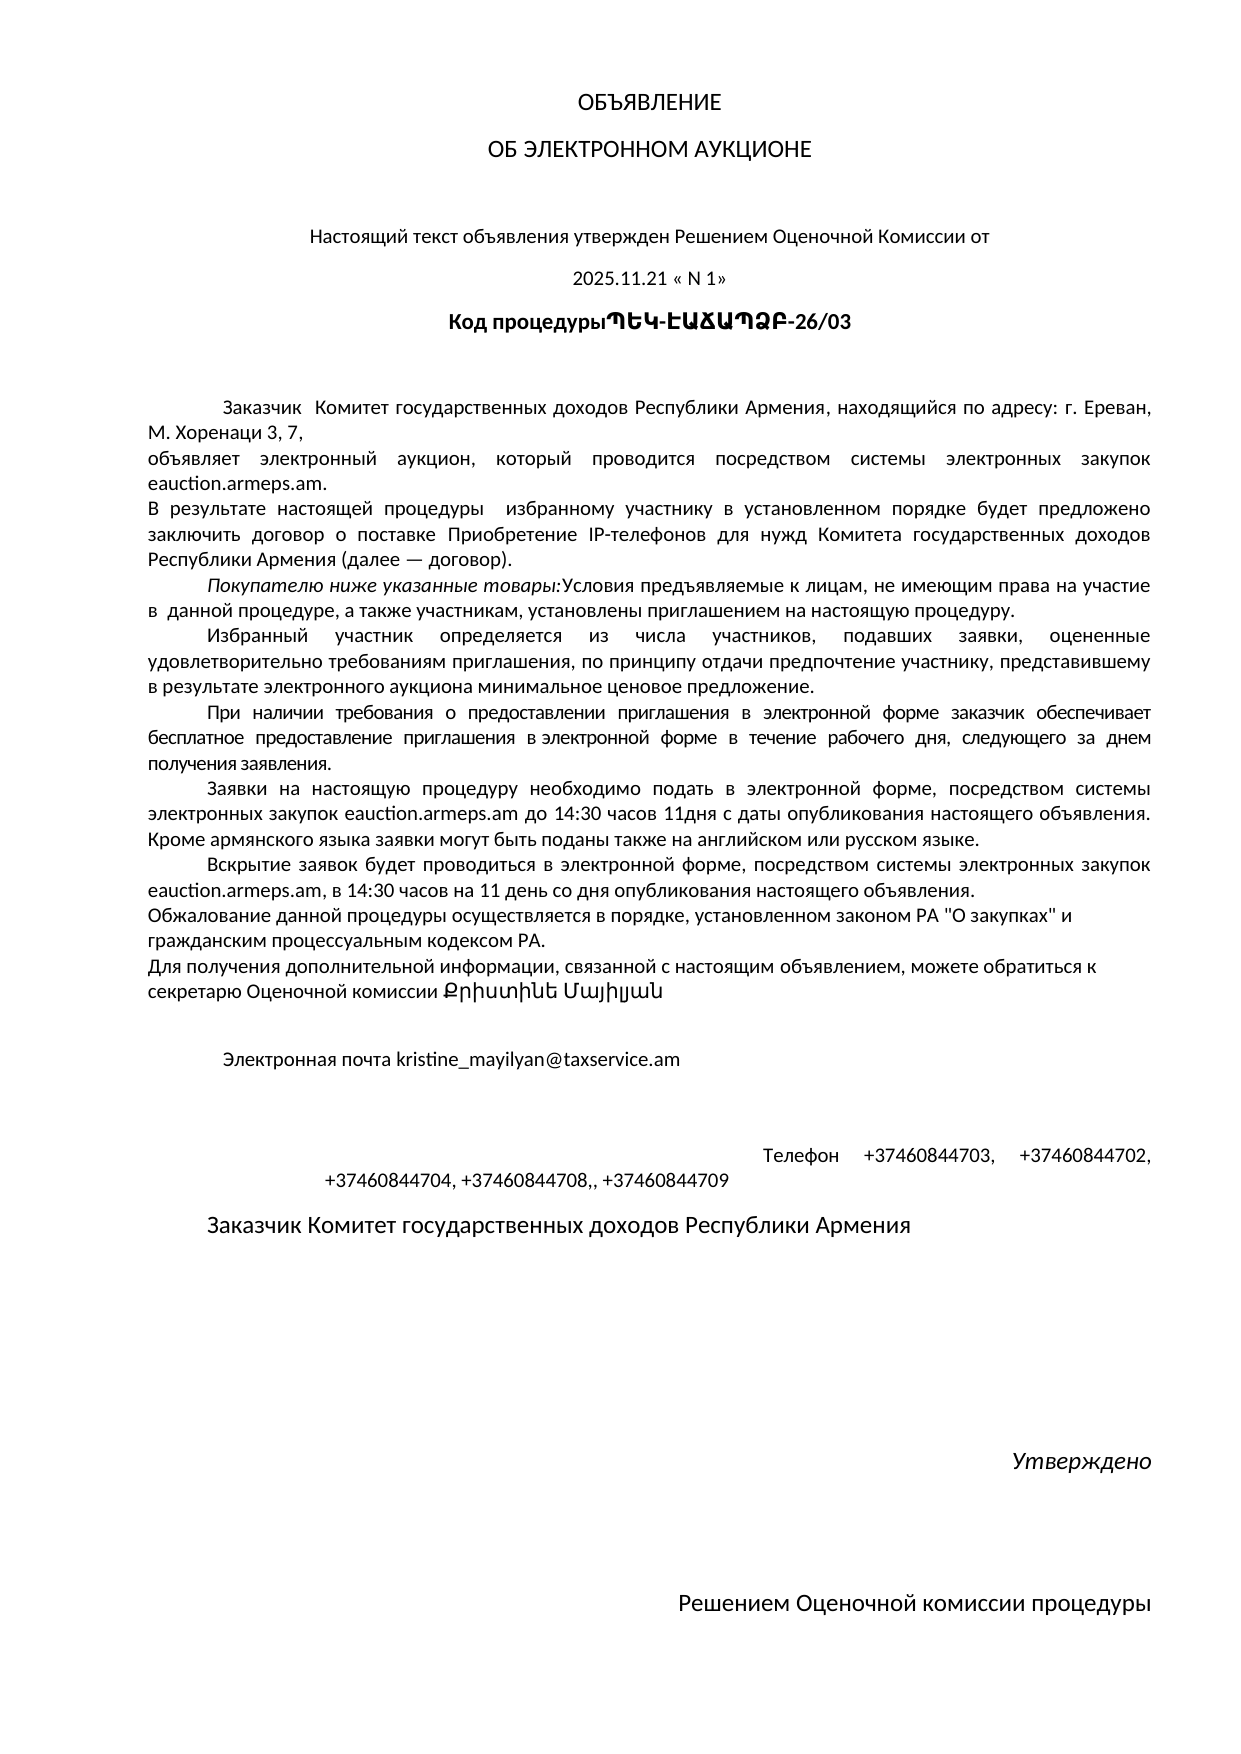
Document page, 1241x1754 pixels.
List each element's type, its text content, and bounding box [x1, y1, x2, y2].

text Для получения дополнительной информации, связанной с настоящим объявлением, можете обратиться к секретарю Оценочной комиссии Քրիստինե Մայիլյան [148, 953, 1152, 1004]
text Обжалование данной процедуры осуществляется в порядке, установленном законом РА "О закупках" и гражданским процессуальным кодексом РА. [148, 902, 1152, 953]
text Заказчик Комитет государственных доходов Республики Армения [148, 1209, 1152, 1240]
text объявляет электронный аукцион, который проводится посредством системы электронных закупок eauction.armeps.am. [148, 445, 1152, 496]
text ОБ ЭЛЕКТРОННОМ АУКЦИОНЕ [148, 134, 1152, 164]
text В результате настоящей процедуры избранному участнику в установленном порядке будет предложено заключить договор о поставке Приобретение IP-телефонов для нужд Комитета государственных доходов Республики Армения (далее — договор). [148, 496, 1152, 572]
text Телефон +37460844703, +37460844702, +37460844704, +37460844708,, +37460844709 [325, 1088, 1152, 1193]
text Код процедурыՊԵԿ-ԷԱՃԱՊՁԲ-26/03 [148, 307, 1152, 335]
text Утверждено [148, 1445, 1152, 1476]
text Заявки на настоящую процедуру необходимо подать в электронной форме, посредством системы электронных закупок eauction.armeps.am до 14:30 часов 11дня с даты опубликования настоящего объявления. Кроме армянского языка заявки могут быть поданы также на английском или русском языке. [148, 775, 1152, 851]
text Избранный участник определяется из числа участников, подавших заявки, оцененные удовлетворительно требованиям приглашения, по принципу отдачи предпочтение участнику, представившему в результате электронного аукциона минимальное ценовое предложение. [148, 623, 1152, 699]
text Покупателю ниже указанные товары:Условия предъявляемые к лицам, не имеющим права на участие в данной процедуре, а также участникам, установлены приглашением на настоящую процедуру. [148, 572, 1152, 623]
text Электронная почта kristine_mayilyan@taxservice.am [148, 1046, 1152, 1071]
text Настоящий текст объявления утвержден Решением Оценочной Комиссии от [148, 223, 1152, 248]
text Решением Оценочной комиссии процедуры [148, 1587, 1152, 1617]
text Заказчик Комитет государственных доходов Республики Армения, находящийся по адресу: г. Ереван, М. Хоренаци 3, 7, [148, 394, 1152, 445]
text 2025.11.21 « N 1» [148, 265, 1152, 290]
text Вскрытие заявок будет проводиться в электронной форме, посредством системы электронных закупок eauction.armeps.am, в 14:30 часов на 11 день со дня опубликования настоящего объявления. [148, 851, 1152, 902]
text ОБЪЯВЛЕНИЕ [148, 86, 1152, 117]
text При наличии требования о предоставлении приглашения в электронной форме заказчик обеспечивает бесплатное предоставление приглашения в электронной форме в течение рабочего дня, следующего за днем получения заявления. [148, 699, 1152, 775]
